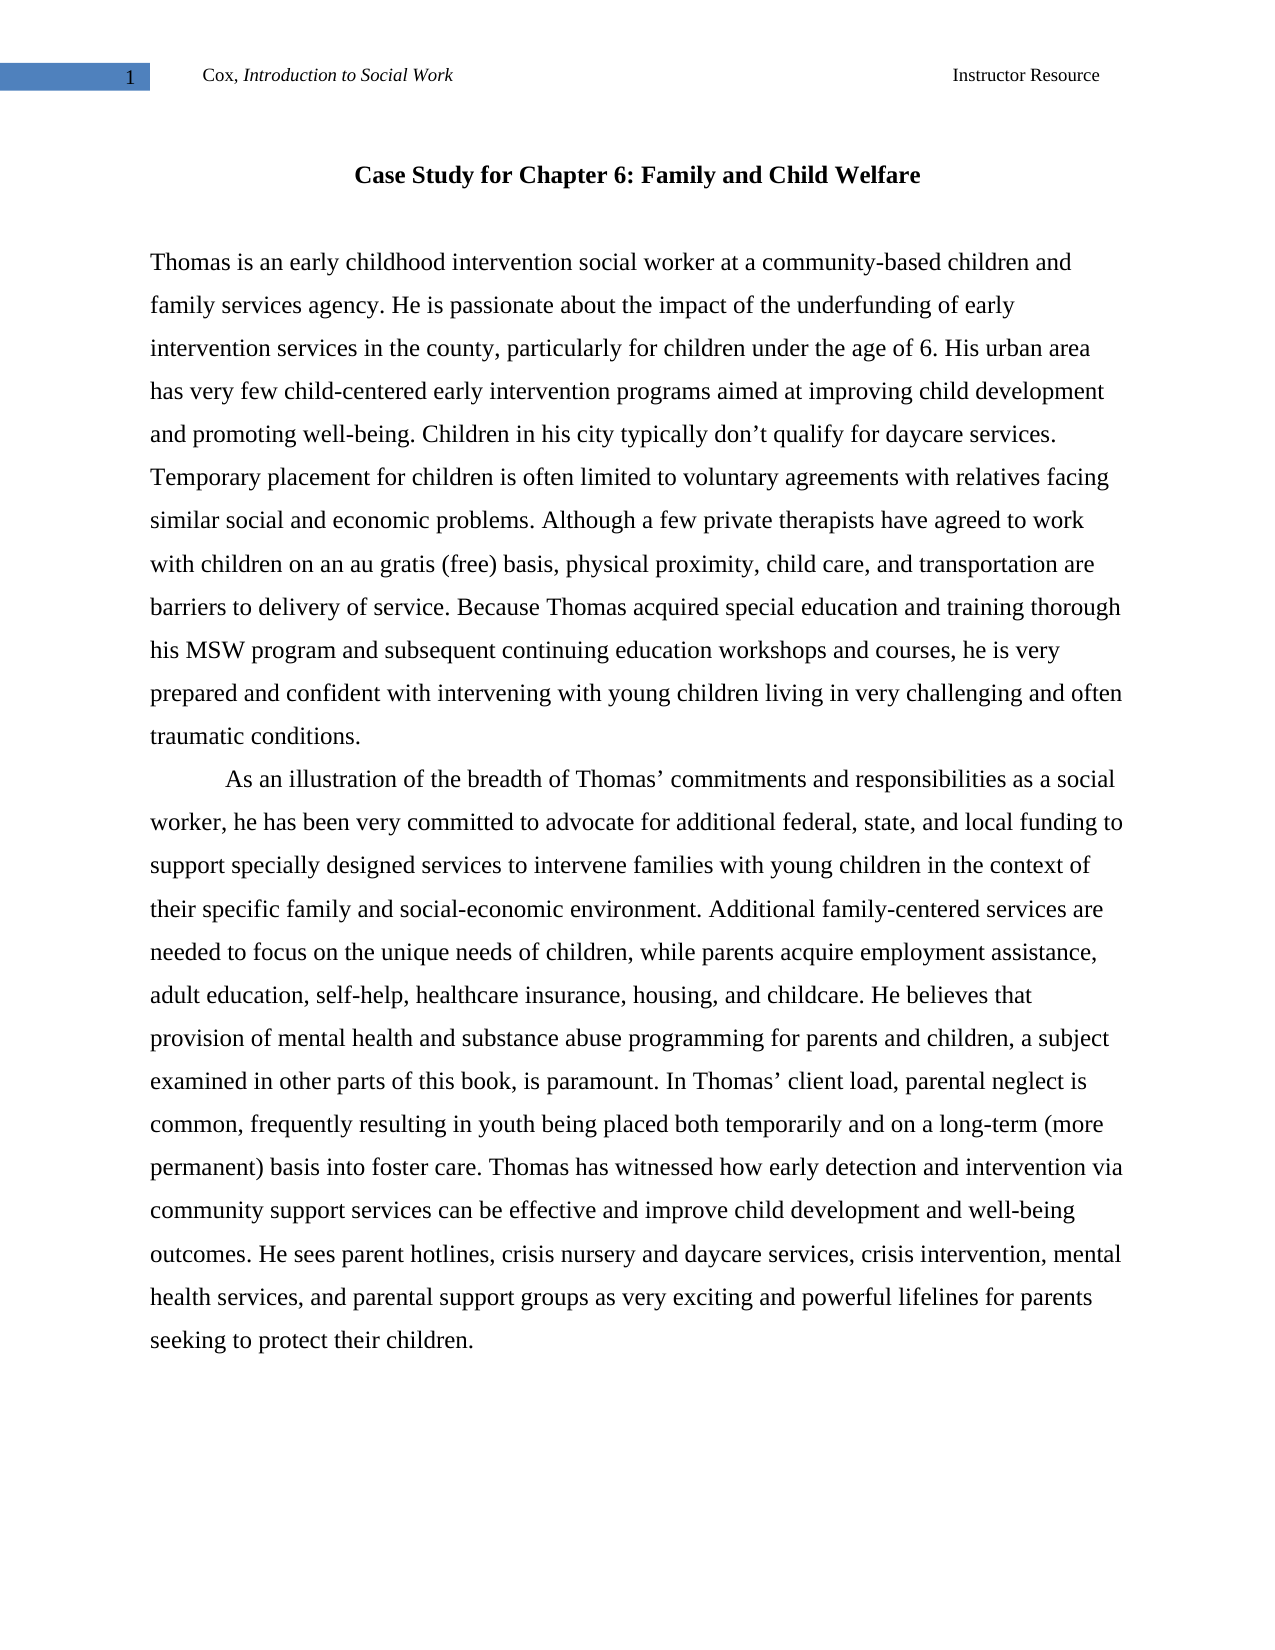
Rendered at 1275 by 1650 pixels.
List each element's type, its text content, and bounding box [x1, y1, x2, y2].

text As an illustration of the breadth of Thomas’ commitments and responsibilities as a social worker, he has been very committed to advocate for additional federal, state, and local funding to support specially designed services to intervene families with young children in the context of their specific family and social-economic environment. Additional family-centered services are needed to focus on the unique needs of children, while parents acquire employment assistance, adult education, self-help, healthcare insurance, housing, and childcare. He believes that provision of mental health and substance abuse programming for parents and children, a subject examined in other parts of this book, is paramount. In Thomas’ client load, parental neglect is common, frequently resulting in youth being placed both temporarily and on a long-term (more permanent) basis into foster care. Thomas has witnessed how early detection and intervention via community support services can be effective and improve child development and well-being outcomes. He sees parent hotlines, crisis nursery and daycare services, crisis intervention, mental health services, and parental support groups as very exciting and powerful lifelines for parents seeking to protect their children. [150, 764, 1125, 1354]
text Case Study for Chapter 6: Family and Child Welfare [150, 161, 1125, 189]
text Thomas is an early childhood intervention social worker at a community-based children and family services agency. He is passionate about the impact of the underfunding of early intervention services in the county, particularly for children under the age of 6. His urban area has very few child-centered early intervention programs aimed at improving child development and promoting well-being. Children in his city typically don’t qualify for daycare services. Temporary placement for children is often limited to voluntary agreements with relatives facing similar social and economic problems. Although a few private therapists have agreed to work with children on an au gratis (free) basis, physical proximity, child care, and transportation are barriers to delivery of service. Because Thomas acquired special education and training thorough his MSW program and subsequent continuing education workshops and courses, he is very prepared and confident with intervening with young children living in very challenging and often traumatic conditions. [150, 247, 1125, 750]
